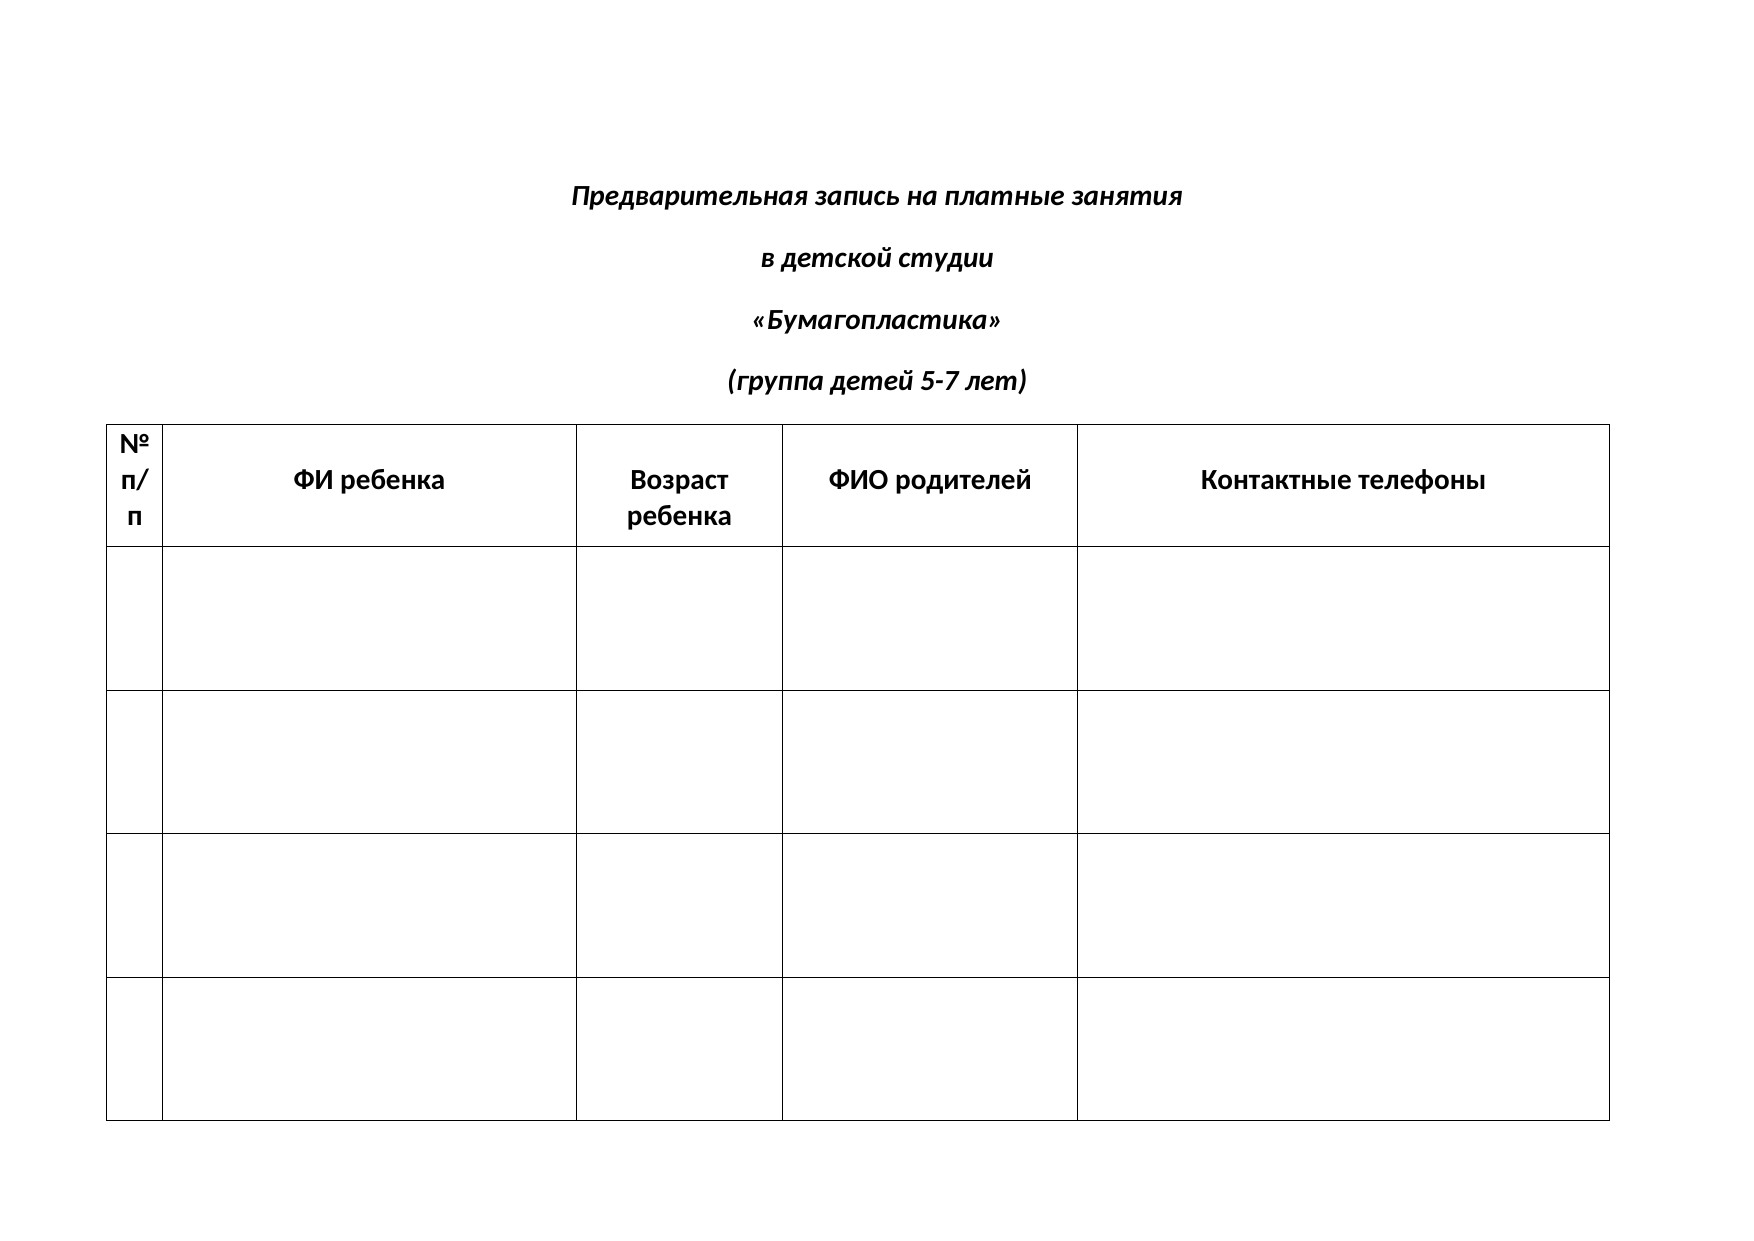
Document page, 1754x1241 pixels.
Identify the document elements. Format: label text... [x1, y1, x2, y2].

table_cell [577, 547, 782, 689]
text «Бумагопластика» [118, 301, 1636, 336]
table_header Контактные телефоны [1078, 425, 1609, 546]
table_cell [107, 691, 162, 833]
table_cell [163, 691, 576, 833]
table_cell [577, 691, 782, 833]
text (группа детей 5-7 лет) [118, 362, 1636, 398]
text Предварительная запись на платные занятия [118, 177, 1636, 213]
table_cell [1078, 978, 1609, 1120]
table_header ФИО родителей [783, 425, 1077, 546]
table_cell [163, 834, 576, 977]
table_cell [1078, 691, 1609, 833]
table_cell [1078, 547, 1609, 689]
table_cell [163, 978, 576, 1120]
table_cell [783, 547, 1077, 689]
table_cell [783, 691, 1077, 833]
table_cell [107, 834, 162, 977]
table_cell [783, 978, 1077, 1120]
table_cell [1078, 834, 1609, 977]
text в детской студии [118, 239, 1636, 274]
table_header Возраст ребенка [577, 425, 782, 546]
table_cell [107, 547, 162, 689]
table_header ФИ ребенка [163, 425, 576, 546]
table_cell [577, 978, 782, 1120]
table_header №п/п [107, 425, 162, 546]
table_cell [107, 978, 162, 1120]
table_cell [163, 547, 576, 689]
table_cell [783, 834, 1077, 977]
table_cell [577, 834, 782, 977]
